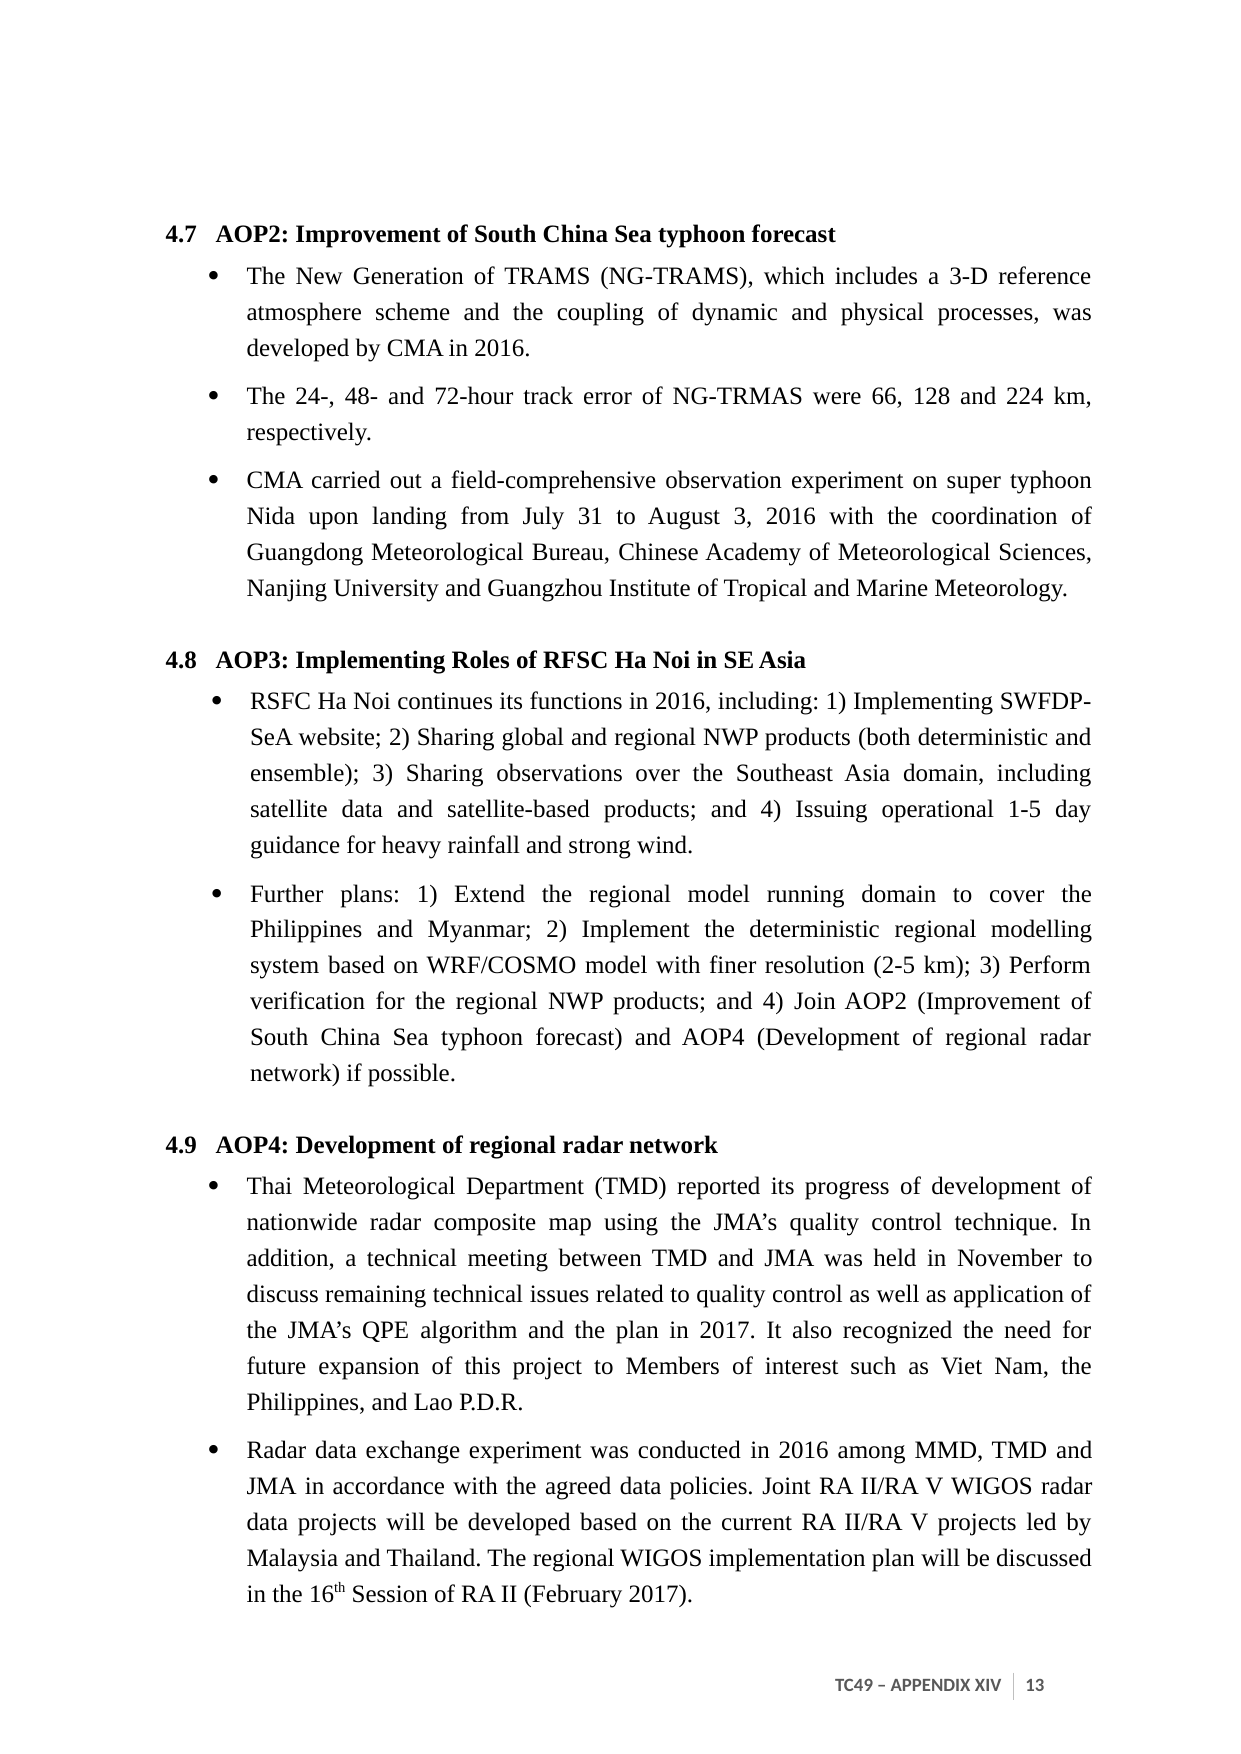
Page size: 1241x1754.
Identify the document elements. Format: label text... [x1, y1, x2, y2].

list Radar data exchange experiment was conducted in 2016 among MMD, TMD and JMA in accordance with the agreed data policies. Joint RA II/RA V WIGOS radar data projects will be developed based on the current RA II/RA V projects led by Malaysia and Thailand. The regional WIGOS implementation plan will be discussed in the 16th Session of RA II (February 2017). [209, 1436, 1092, 1608]
list RSFC Ha Noi continues its functions in 2016, including: 1) Implementing SWFDP-SeA website; 2) Sharing global and regional NWP products (both deterministic and ensemble); 3) Sharing observations over the Southeast Asia domain, including satellite data and satellite-based products; and 4) Issuing operational 1-5 day guidance for heavy rainfall and strong wind. [212, 686, 1092, 859]
list The 24-, 48- and 72-hour track error of NG-TRMAS were 66, 128 and 224 km, respectively. [209, 381, 1092, 446]
list Further plans: 1) Extend the regional model running domain to cover the Philippines and Myanmar; 2) Implement the deterministic regional modelling system based on WRF/COSMO model with finer resolution (2-5 km); 3) Perform verification for the regional NWP products; and 4) Join AOP2 (Improvement of South China Sea typhoon forecast) and AOP4 (Development of regional radar network) if possible. [212, 879, 1092, 1087]
list Thai Meteorological Department (TMD) reported its progress of development of nationwide radar composite map using the JMA’s quality control technique. In addition, a technical meeting between TMD and JMA was held in November to discuss remaining technical issues related to quality control as well as application of the JMA’s QPE algorithm and the plan in 2017. It also recognized the need for future expansion of this project to Members of interest such as Viet Nam, the Philippines, and Lao P.D.R. [209, 1171, 1092, 1416]
list 4.8 AOP3: Implementing Roles of RFSC Ha Noi in SE Asia [165, 645, 1092, 674]
list The New Generation of TRAMS (NG-TRAMS), which includes a 3-D reference atmosphere scheme and the coupling of dynamic and physical processes, was developed by CMA in 2016. [209, 261, 1092, 361]
list 4.9 AOP4: Development of regional radar network [165, 1130, 1092, 1159]
list CMA carried out a field-comprehensive observation experiment on super typhoon Nida upon landing from July 31 to August 3, 2016 with the coordination of Guangdong Meteorological Bureau, Chinese Academy of Meteorological Sciences, Nanjing University and Guangzhou Institute of Tropical and Marine Meteorology. [209, 466, 1092, 602]
list 4.7 AOP2: Improvement of South China Sea typhoon forecast [165, 219, 1092, 248]
